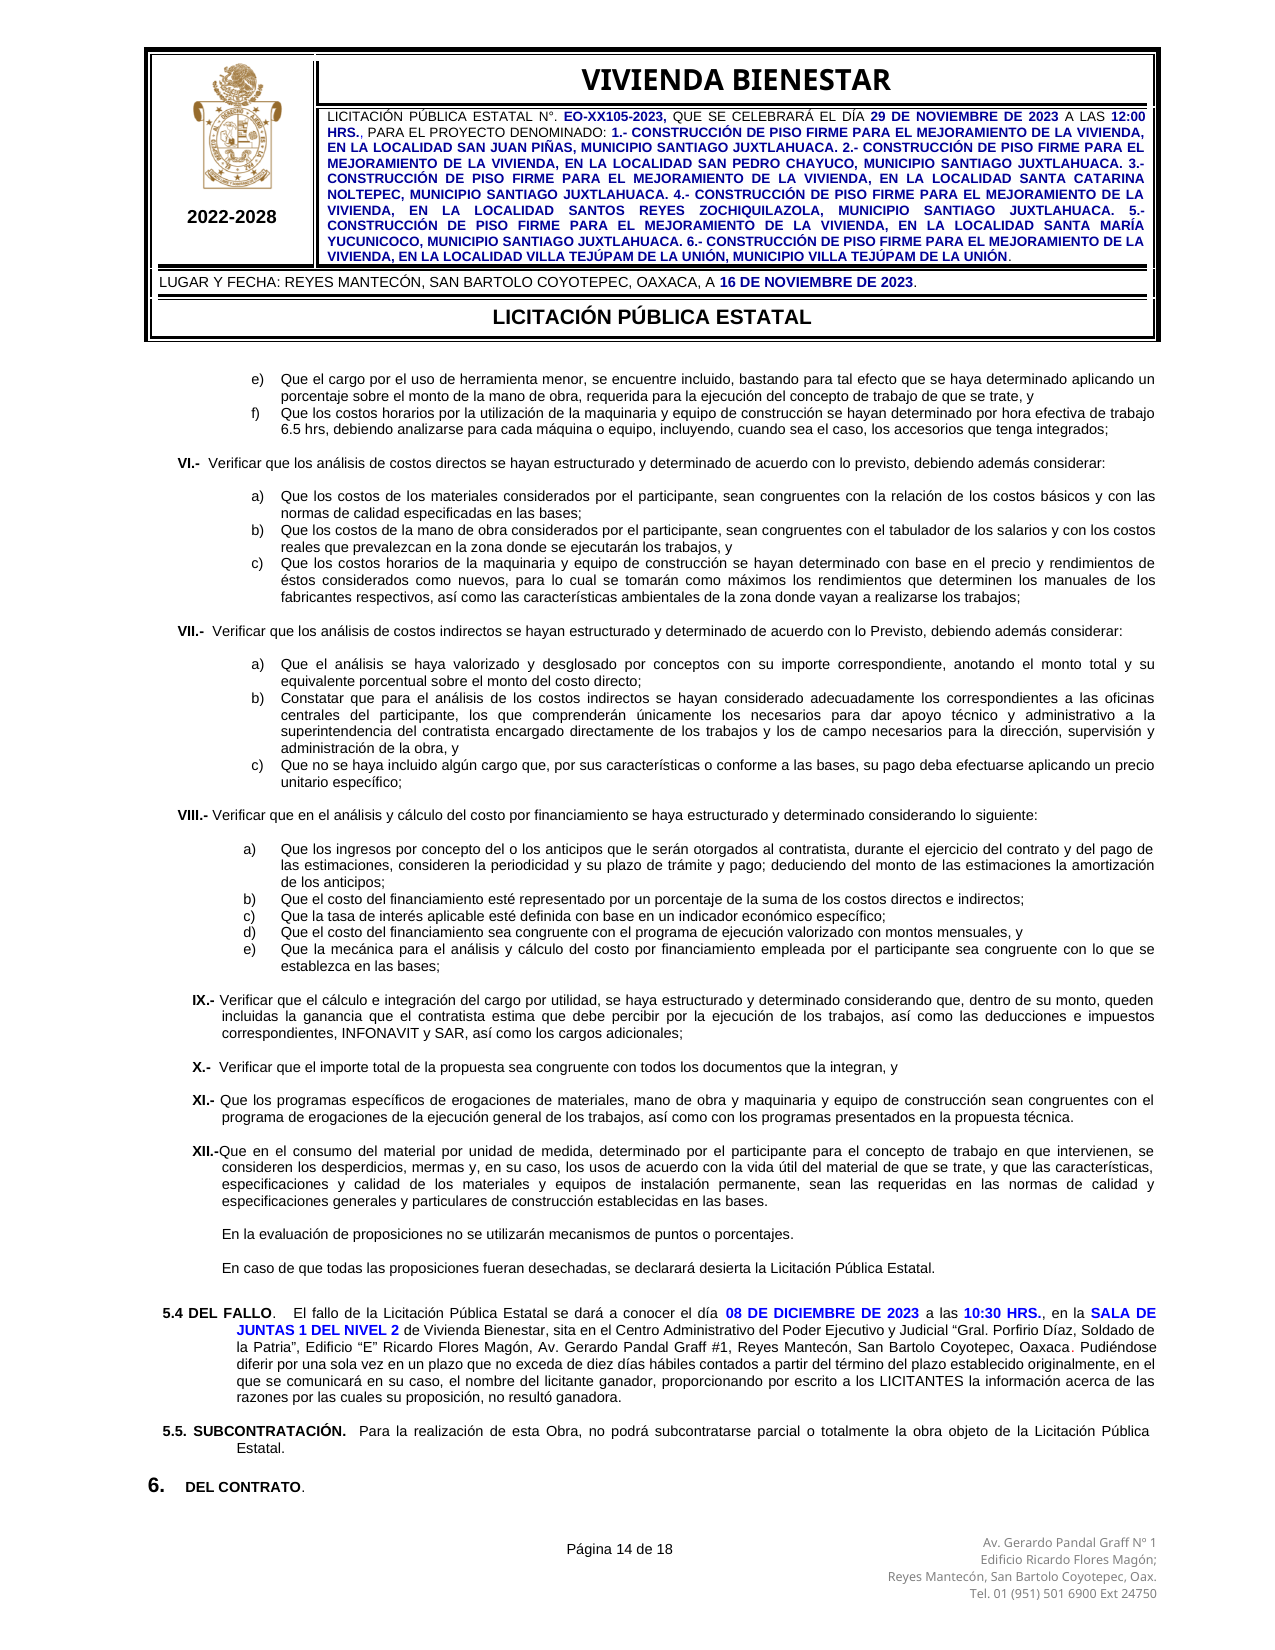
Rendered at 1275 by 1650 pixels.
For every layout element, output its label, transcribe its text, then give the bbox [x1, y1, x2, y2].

text VIII.- Verificar que en el análisis y cálculo del costo por financiamiento se haya estructurado y determinado considerando lo siguiente: [177, 807, 1157, 823]
text VI.- Verificar que los análisis de costos directos se hayan estructurado y determinado de acuerdo con lo previsto, debiendo además considerar: [177, 454, 1157, 471]
list Que los ingresos por concepto del o los anticipos que le serán otorgados al contratista, durante el ejercicio del contrato y del pago de las estimaciones, consideren la periodicidad y su plazo de trámite y pago; deduciendo del monto de las estimaciones la amortización de los anticipos; [243, 840, 1157, 891]
list Que la mecánica para el análisis y cálculo del costo por financiamiento empleada por el participante sea congruente con lo que se establezca en las bases; [243, 941, 1157, 974]
list Que el costo del financiamiento sea congruente con el programa de ejecución valorizado con montos mensuales, y [243, 924, 1157, 941]
text 5.4 DEL FALLO. El fallo de la Licitación Pública Estatal se dará a conocer el día 08 DE DICIEMBRE DE 2023 a las 10:30 HRS., en la SALA DE JUNTAS 1 DEL NIVEL 2 de Vivienda Bienestar, sita en el Centro Administrativo del Poder Ejecutivo y Judicial “Gral. Porfirio Díaz, Soldado de la Patria”, Edificio “E” Ricardo Flores Magón, Av. Gerardo Pandal Graff #1, Reyes Mantecón, San Bartolo Coyotepec, Oaxaca. Pudiéndose diferir por una sola vez en un plazo que no exceda de diez días hábiles contados a partir del término del plazo establecido originalmente, en el que se comunicará en su caso, el nombre del licitante ganador, proporcionando por escrito a los LICITANTES la información acerca de las razones por las cuales su proposición, no resultó ganadora. [162, 1305, 1157, 1406]
text 5.5. SUBCONTRATACIÓN. Para la realización de esta Obra, no podrá subcontratarse parcial o totalmente la obra objeto de la Licitación Pública Estatal. [162, 1422, 1152, 1456]
text En caso de que todas las proposiciones fueran desechadas, se declarará desierta la Licitación Pública Estatal. [222, 1259, 1157, 1276]
text IX.- Verificar que el cálculo e integración del cargo por utilidad, se haya estructurado y determinado considerando que, dentro de su monto, queden incluidas la ganancia que el contratista estima que debe percibir por la ejecución de los trabajos, así como las deducciones e impuestos correspondientes, INFONAVIT y SAR, así como los cargos adicionales; [192, 991, 1157, 1042]
text X.- Verificar que el importe total de la propuesta sea congruente con todos los documentos que la integran, y [192, 1058, 1157, 1075]
list Que la tasa de interés aplicable esté definida con base en un indicador económico específico; [243, 907, 1157, 924]
list Que los costos de los materiales considerados por el participante, sean congruentes con la relación de los costos básicos y con las normas de calidad especificadas en las bases; [251, 488, 1157, 522]
list Que los costos de la mano de obra considerados por el participante, sean congruentes con el tabulador de los salarios y con los costos reales que prevalezcan en la zona donde se ejecutarán los trabajos, y [251, 522, 1157, 555]
list Que los costos horarios por la utilización de la maquinaria y equipo de construcción se hayan determinado por hora efectiva de trabajo 6.5 hrs, debiendo analizarse para cada máquina o equipo, incluyendo, cuando sea el caso, los accesorios que tenga integrados; [251, 404, 1157, 438]
text VII.- Verificar que los análisis de costos indirectos se hayan estructurado y determinado de acuerdo con lo Previsto, debiendo además considerar: [177, 622, 1157, 639]
picture [187, 59, 285, 188]
list Constatar que para el análisis de los costos indirectos se hayan considerado adecuadamente los correspondientes a las oficinas centrales del participante, los que comprenderán únicamente los necesarios para dar apoyo técnico y administrativo a la superintendencia del contratista encargado directamente de los trabajos y los de campo necesarios para la dirección, supervisión y administración de la obra, y [251, 689, 1157, 756]
list Que no se haya incluido algún cargo que, por sus características o conforme a las bases, su pago deba efectuarse aplicando un precio unitario específico; [251, 756, 1157, 790]
list DEL CONTRATO. [148, 1473, 1157, 1497]
list Que el cargo por el uso de herramienta menor, se encuentre incluido, bastando para tal efecto que se haya determinado aplicando un porcentaje sobre el monto de la mano de obra, requerida para la ejecución del concepto de trabajo de que se trate, y [251, 371, 1157, 404]
text XI.- Que los programas específicos de erogaciones de materiales, mano de obra y maquinaria y equipo de construcción sean congruentes con el programa de erogaciones de la ejecución general de los trabajos, así como con los programas presentados en la propuesta técnica. [192, 1092, 1157, 1125]
text XII.-Que en el consumo del material por unidad de medida, determinado por el participante para el concepto de trabajo en que intervienen, se consideren los desperdicios, mermas y, en su caso, los usos de acuerdo con la vida útil del material de que se trate, y que las características, especificaciones y calidad de los materiales y equipos de instalación permanente, sean las requeridas en las normas de calidad y especificaciones generales y particulares de construcción establecidas en las bases. [192, 1142, 1157, 1209]
list Que los costos horarios de la maquinaria y equipo de construcción se hayan determinado con base en el precio y rendimientos de éstos considerados como nuevos, para lo cual se tomarán como máximos los rendimientos que determinen los manuales de los fabricantes respectivos, así como las características ambientales de la zona donde vayan a realizarse los trabajos; [251, 555, 1157, 606]
list Que el costo del financiamiento esté representado por un porcentaje de la suma de los costos directos e indirectos; [243, 891, 1157, 907]
list Que el análisis se haya valorizado y desglosado por conceptos con su importe correspondiente, anotando el monto total y su equivalente porcentual sobre el monto del costo directo; [251, 656, 1157, 689]
text En la evaluación de proposiciones no se utilizarán mecanismos de puntos o porcentajes. [222, 1226, 1157, 1243]
